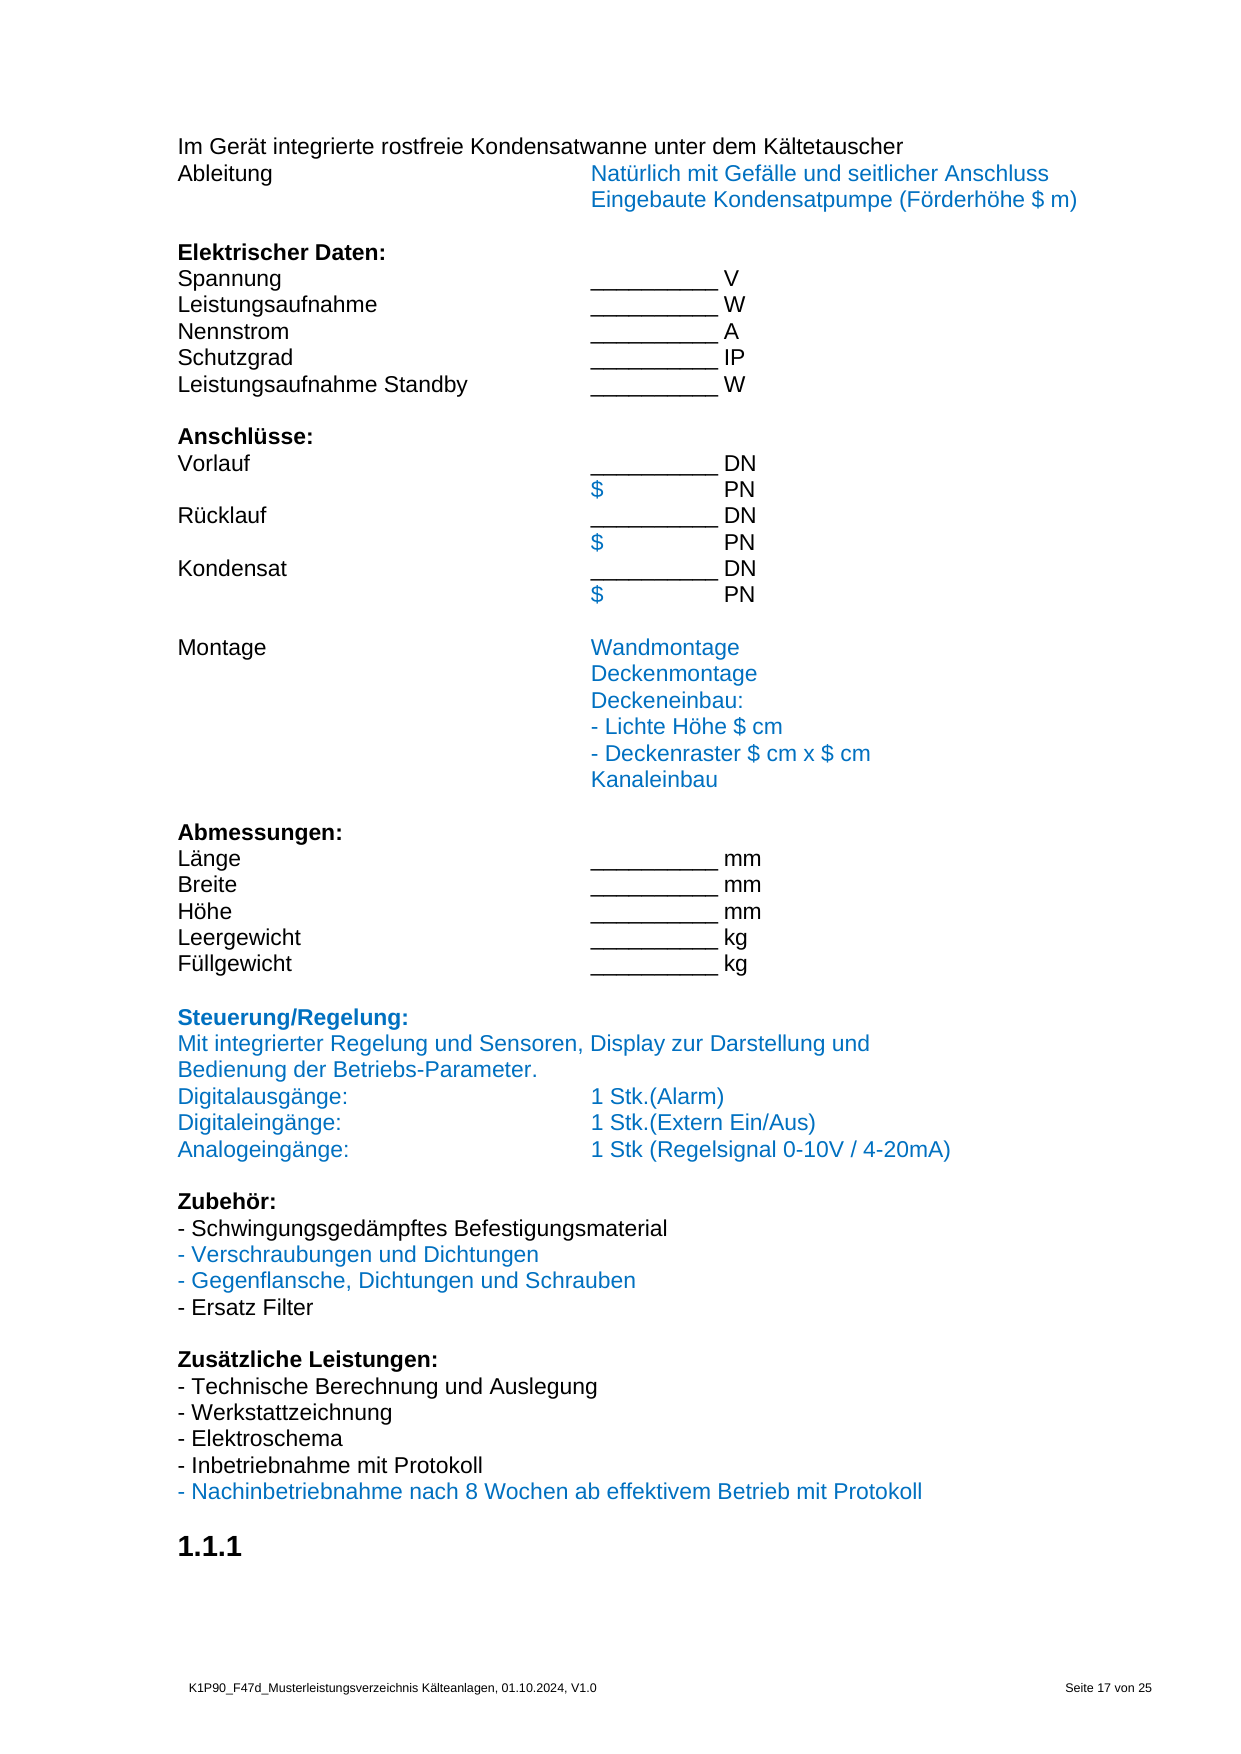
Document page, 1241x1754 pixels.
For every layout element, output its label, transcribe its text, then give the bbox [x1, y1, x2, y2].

text - Elektroschema [177, 1425, 1122, 1452]
text - Deckenraster $ cm x $ cm [177, 739, 1196, 766]
text Höhe __________ mm [177, 898, 874, 924]
text $ PN [177, 476, 874, 502]
text Breite __________ mm [177, 871, 874, 898]
text Montage Wandmontage [177, 634, 874, 660]
text $ PN [177, 529, 874, 555]
text - Technische Berechnung und Auslegung [177, 1373, 1122, 1399]
text Analogeingänge: 1 Stk (Regelsignal 0-10V / 4-20mA) [177, 1136, 1019, 1162]
text - Gegenflansche, Dichtungen und Schrauben [177, 1267, 1093, 1294]
text Spannung __________ V [177, 265, 874, 291]
text - Schwingungsgedämpftes Befestigungsmaterial [177, 1214, 1093, 1241]
text Zusätzliche Leistungen: [177, 1346, 1122, 1373]
text Deckeneinbau: [177, 687, 1196, 713]
text Im Gerät integrierte rostfreie Kondensatwanne unter dem Kältetauscher [177, 133, 1122, 160]
text Deckenmontage [177, 660, 874, 687]
text Länge __________ mm [177, 845, 874, 871]
text Rücklauf __________ DN [177, 502, 874, 529]
text Steuerung/Regelung: [177, 1004, 874, 1030]
text - Verschraubungen und Dichtungen [177, 1241, 1093, 1267]
text Füllgewicht __________ kg [177, 950, 874, 977]
text Kanaleinbau [177, 766, 945, 792]
text - Ersatz Filter [177, 1294, 1093, 1320]
text Ableitung Natürlich mit Gefälle und seitlicher Anschluss [177, 160, 1122, 186]
text - Lichte Höhe $ cm [177, 713, 1196, 739]
text - Nachinbetriebnahme nach 8 Wochen ab effektivem Betrieb mit Protokoll [177, 1478, 1122, 1504]
text Leistungsaufnahme __________ W [177, 291, 874, 318]
text Anschlüsse: [177, 423, 1122, 449]
text Digitalausgänge: 1 Stk.(Alarm) [177, 1083, 874, 1109]
text - Inbetriebnahme mit Protokoll [177, 1452, 1122, 1478]
text Elektrischer Daten: [177, 239, 874, 265]
text Leistungsaufnahme Standby __________ W [177, 371, 874, 397]
text Kondensat __________ DN [177, 555, 874, 581]
text Abmessungen: [177, 818, 874, 845]
text Mit integrierter Regelung und Sensoren, Display zur Darstellung und Bedienung der Betriebs-Parameter. [177, 1030, 874, 1083]
text Digitaleingänge: 1 Stk.(Extern Ein/Aus) [177, 1109, 874, 1136]
text Zubehör: [177, 1188, 1093, 1214]
text Leergewicht __________ kg [177, 924, 874, 950]
text $ PN [177, 581, 874, 608]
text - Werkstattzeichnung [177, 1399, 1122, 1425]
text Nennstrom __________ A [177, 318, 874, 344]
text Eingebaute Kondensatpumpe (Förderhöhe $ m) [177, 186, 1122, 212]
text Schutzgrad __________ IP [177, 344, 874, 371]
text Vorlauf __________ DN [177, 449, 874, 476]
